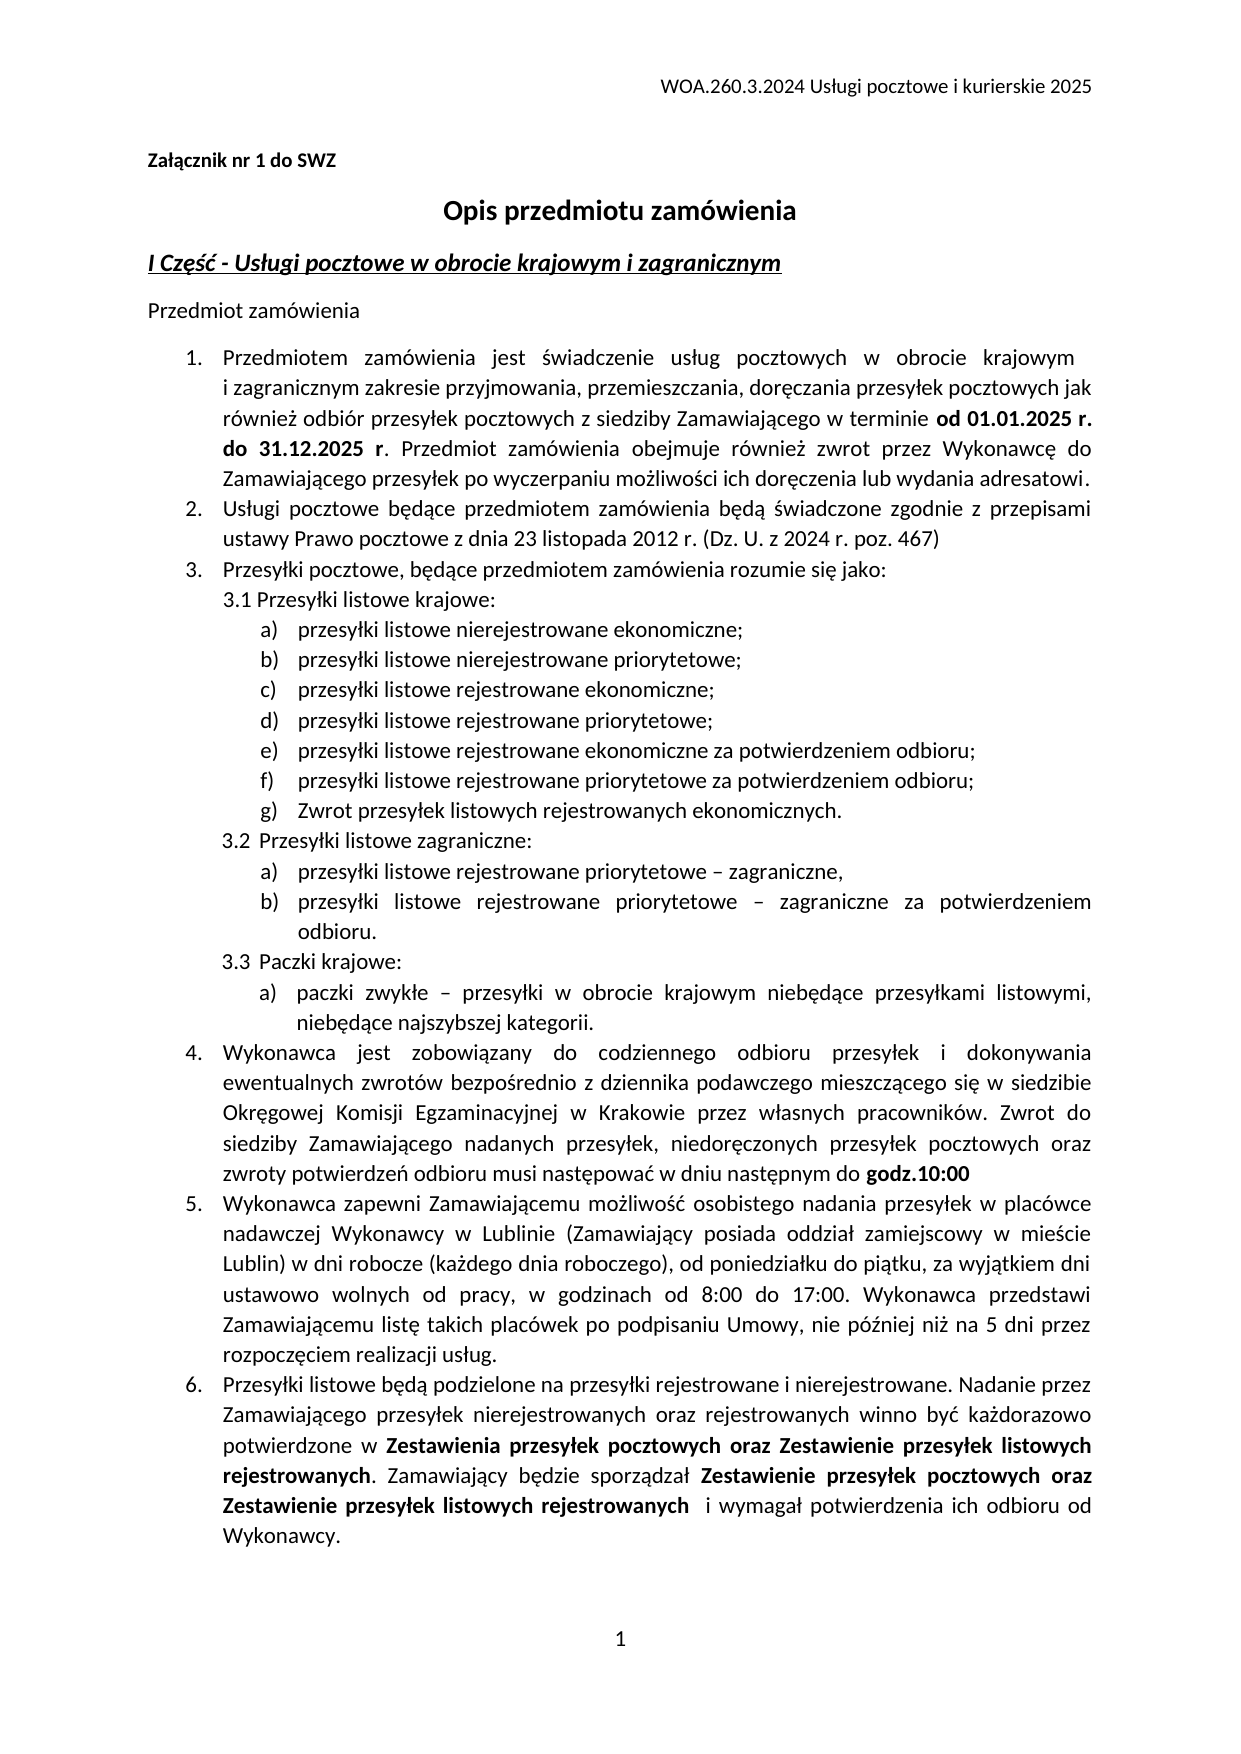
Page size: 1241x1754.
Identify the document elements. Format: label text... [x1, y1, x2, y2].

list przesyłki listowe rejestrowane priorytetowe – zagraniczne za potwierdzeniem odbioru. [260, 887, 1093, 945]
text I Część - Usługi pocztowe w obrocie krajowym i zagranicznym [148, 247, 1093, 277]
text Przedmiot zamówienia [148, 296, 1093, 324]
list Paczki krajowe: [221, 947, 1093, 975]
text Opis przedmiotu zamówienia [148, 192, 1093, 227]
list Zwrot przesyłek listowych rejestrowanych ekonomicznych. [260, 796, 1093, 824]
list 3.1 Przesyłki listowe krajowe: [223, 585, 1093, 613]
list Wykonawca zapewni Zamawiającemu możliwość osobistego nadania przesyłek w placówce nadawczej Wykonawcy w Lublinie (Zamawiający posiada oddział zamiejscowy w mieście Lublin) w dni robocze (każdego dnia roboczego), od poniedziałku do piątku, za wyjątkiem dni ustawowo wolnych od pracy, w godzinach od 8:00 do 17:00. Wykonawca przedstawi Zamawiającemu listę takich placówek po podpisaniu Umowy, nie później niż na 5 dni przez rozpoczęciem realizacji usług. [185, 1189, 1093, 1368]
list przesyłki listowe rejestrowane priorytetowe za potwierdzeniem odbioru; [260, 766, 1093, 794]
list Usługi pocztowe będące przedmiotem zamówienia będą świadczone zgodnie z przepisami ustawy Prawo pocztowe z dnia 23 listopada 2012 r. (Dz. U. z 2024 r. poz. 467) [185, 494, 1093, 552]
list przesyłki listowe nierejestrowane ekonomiczne; [260, 615, 1093, 643]
list Wykonawca jest zobowiązany do codziennego odbioru przesyłek i dokonywania ewentualnych zwrotów bezpośrednio z dziennika podawczego mieszczącego się w siedzibie Okręgowej Komisji Egzaminacyjnej w Krakowie przez własnych pracowników. Zwrot do siedziby Zamawiającego nadanych przesyłek, niedoręczonych przesyłek pocztowych oraz zwroty potwierdzeń odbioru musi następować w dniu następnym do godz.10:00 [185, 1038, 1093, 1187]
list Przedmiotem zamówienia jest świadczenie usług pocztowych w obrocie krajowym i zagranicznym zakresie przyjmowania, przemieszczania, doręczania przesyłek pocztowych jak również odbiór przesyłek pocztowych z siedziby Zamawiającego w terminie od 01.01.2025 r. do 31.12.2025 r. Przedmiot zamówienia obejmuje również zwrot przez Wykonawcę do Zamawiającego przesyłek po wyczerpaniu możliwości ich doręczenia lub wydania adresatowi. [185, 343, 1093, 492]
list przesyłki listowe rejestrowane priorytetowe – zagraniczne, [260, 857, 1093, 885]
list Przesyłki pocztowe, będące przedmiotem zamówienia rozumie się jako: [185, 555, 1093, 583]
list Przesyłki listowe zagraniczne: [221, 827, 1093, 854]
list przesyłki listowe rejestrowane priorytetowe; [260, 706, 1093, 734]
list przesyłki listowe nierejestrowane priorytetowe; [260, 645, 1093, 673]
list paczki zwykłe – przesyłki w obrocie krajowym niebędące przesyłkami listowymi, niebędące najszybszej kategorii. [259, 978, 1093, 1036]
list przesyłki listowe rejestrowane ekonomiczne za potwierdzeniem odbioru; [260, 736, 1093, 764]
text Załącznik nr 1 do SWZ [148, 148, 1093, 173]
list przesyłki listowe rejestrowane ekonomiczne; [260, 676, 1093, 703]
list Przesyłki listowe będą podzielone na przesyłki rejestrowane i nierejestrowane. Nadanie przez Zamawiającego przesyłek nierejestrowanych oraz rejestrowanych winno być każdorazowo potwierdzone w Zestawienia przesyłek pocztowych oraz Zestawienie przesyłek listowych rejestrowanych. Zamawiający będzie sporządzał Zestawienie przesyłek pocztowych oraz Zestawienie przesyłek listowych rejestrowanych i wymagał potwierdzenia ich odbioru od Wykonawcy. [185, 1370, 1093, 1549]
